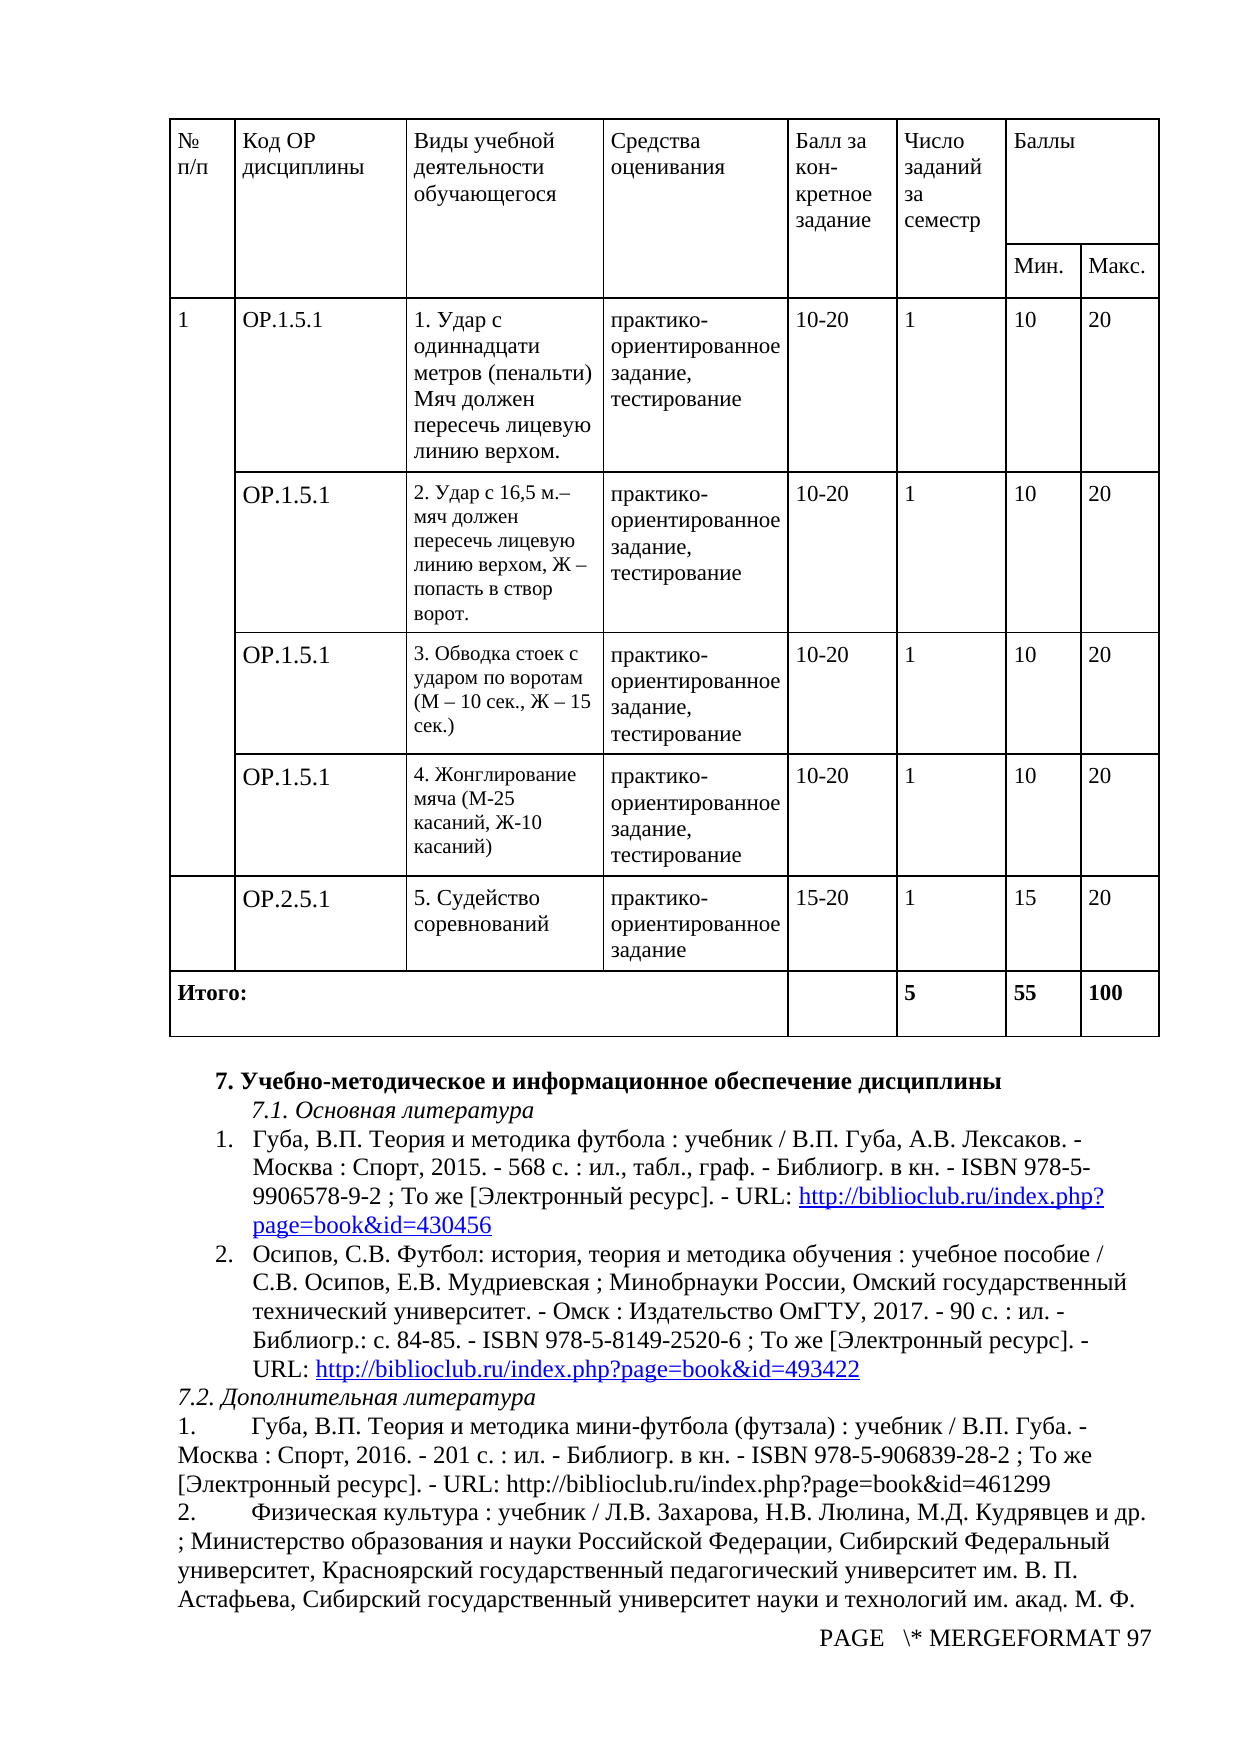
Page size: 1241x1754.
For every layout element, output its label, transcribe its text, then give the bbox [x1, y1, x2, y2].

table_cell 100 [1082, 972, 1158, 1036]
table_cell практико-ориентированное задание, тестирование [604, 633, 787, 753]
table_cell 55 [1007, 972, 1080, 1036]
table_cell Мин. [1007, 245, 1080, 297]
text 7.1. Основная литература [177, 1095, 1152, 1124]
table_header Средства оценивания [604, 120, 787, 297]
table_cell 20 [1082, 877, 1158, 970]
table_cell 10-20 [789, 299, 896, 471]
table_cell 3. Обводка стоек с ударом по воротам (М – 10 сек., Ж – 15 сек.) [407, 633, 603, 753]
table_cell 1 [898, 633, 1005, 753]
table_cell практико-ориентированное задание, тестирование [604, 473, 787, 632]
table_cell 20 [1082, 473, 1158, 632]
table_cell 1 [898, 299, 1005, 471]
table_cell 4. Жонглирование мяча (М-25 касаний, Ж-10 касаний) [407, 755, 603, 875]
table_header Число заданий за семестр [898, 120, 1005, 297]
table_cell 2. Удар с 16,5 м.– мяч должен пересечь лицевую линию верхом, Ж – попасть в створ ворот. [407, 473, 603, 632]
table_cell ОР.1.5.1 [236, 473, 406, 632]
table_cell 1 [898, 473, 1005, 632]
table_cell 10 [1007, 633, 1080, 753]
table_cell ОР.2.5.1 [236, 877, 406, 970]
table_cell 1 [898, 877, 1005, 970]
table_cell 5. Судейство соревнований [407, 877, 603, 970]
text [177, 1497, 1152, 1612]
table_cell ОР.1.5.1 [236, 299, 406, 471]
table_header Код ОР дисциплины [236, 120, 406, 297]
table_cell ОР.1.5.1 [236, 755, 406, 875]
table_cell 1. Удар с одиннадцати метров (пенальти) Мяч должен пересечь лицевую линию верхом. [407, 299, 603, 471]
table_cell 10 [1007, 299, 1080, 471]
table_cell практико-ориентированное задание, тестирование [604, 755, 787, 875]
table_cell ОР.1.5.1 [236, 633, 406, 753]
table_header № п/п [171, 120, 234, 297]
table_cell практико-ориентированное задание [604, 877, 787, 970]
table_cell [171, 877, 234, 970]
text 1. Губа, В.П. Теория и методика мини-футбола (футзала) : учебник / В.П. Губа. - Москва : Спорт, 2016. - 201 с. : ил. - Библиогр. в кн. - ISBN 978-5-906839-28-2 ; То же [Электронный ресурс]. - URL: http://biblioclub.ru/index.php?page=book&id=461299 [177, 1411, 1152, 1497]
table_header Балл за кон-кретное задание [789, 120, 896, 297]
table_cell 15-20 [789, 877, 896, 970]
table_cell 20 [1082, 755, 1158, 875]
table_cell Макс. [1082, 245, 1158, 297]
table_cell практико-ориентированное задание, тестирование [604, 299, 787, 471]
table_header Виды учебной деятельности обучающегося [407, 120, 603, 297]
table_cell 10-20 [789, 473, 896, 632]
table_cell 20 [1082, 633, 1158, 753]
table_cell 1 [898, 755, 1005, 875]
table_cell 1 [171, 299, 234, 875]
table_cell 10-20 [789, 633, 896, 753]
table_header Баллы [1007, 120, 1158, 243]
table_cell 10 [1007, 473, 1080, 632]
table_cell 10 [1007, 755, 1080, 875]
text 7.2. Дополнительная литература [177, 1382, 1152, 1411]
table_cell [789, 972, 896, 1036]
list Осипов, С.В. Футбол: история, теория и методика обучения : учебное пособие / С.В. Осипов, Е.В. Мудриевская ; Минобрнауки России, Омский государственный технический университет. - Омск : Издательство ОмГТУ, 2017. - 90 с. : ил. - Библиогр.: с. 84-85. - ISBN 978-5-8149-2520-6 ; То же [Электронный ресурс]. - URL: http://biblioclub.ru/index.php?page=book&id=493422 [215, 1239, 1152, 1382]
text 7. Учебно-методическое и информационное обеспечение дисциплины [177, 1066, 1152, 1095]
table_cell 5 [898, 972, 1005, 1036]
list Губа, В.П. Теория и методика футбола : учебник / В.П. Губа, А.В. Лексаков. - Москва : Спорт, 2015. - 568 с. : ил., табл., граф. - Библиогр. в кн. - ISBN 978-5-9906578-9-2 ; То же [Электронный ресурс]. - URL: http://biblioclub.ru/index.php?page=book&id=430456 [215, 1124, 1152, 1239]
table_cell Итого: [171, 972, 787, 1036]
table_cell 20 [1082, 299, 1158, 471]
table_cell 10-20 [789, 755, 896, 875]
table_cell 15 [1007, 877, 1080, 970]
